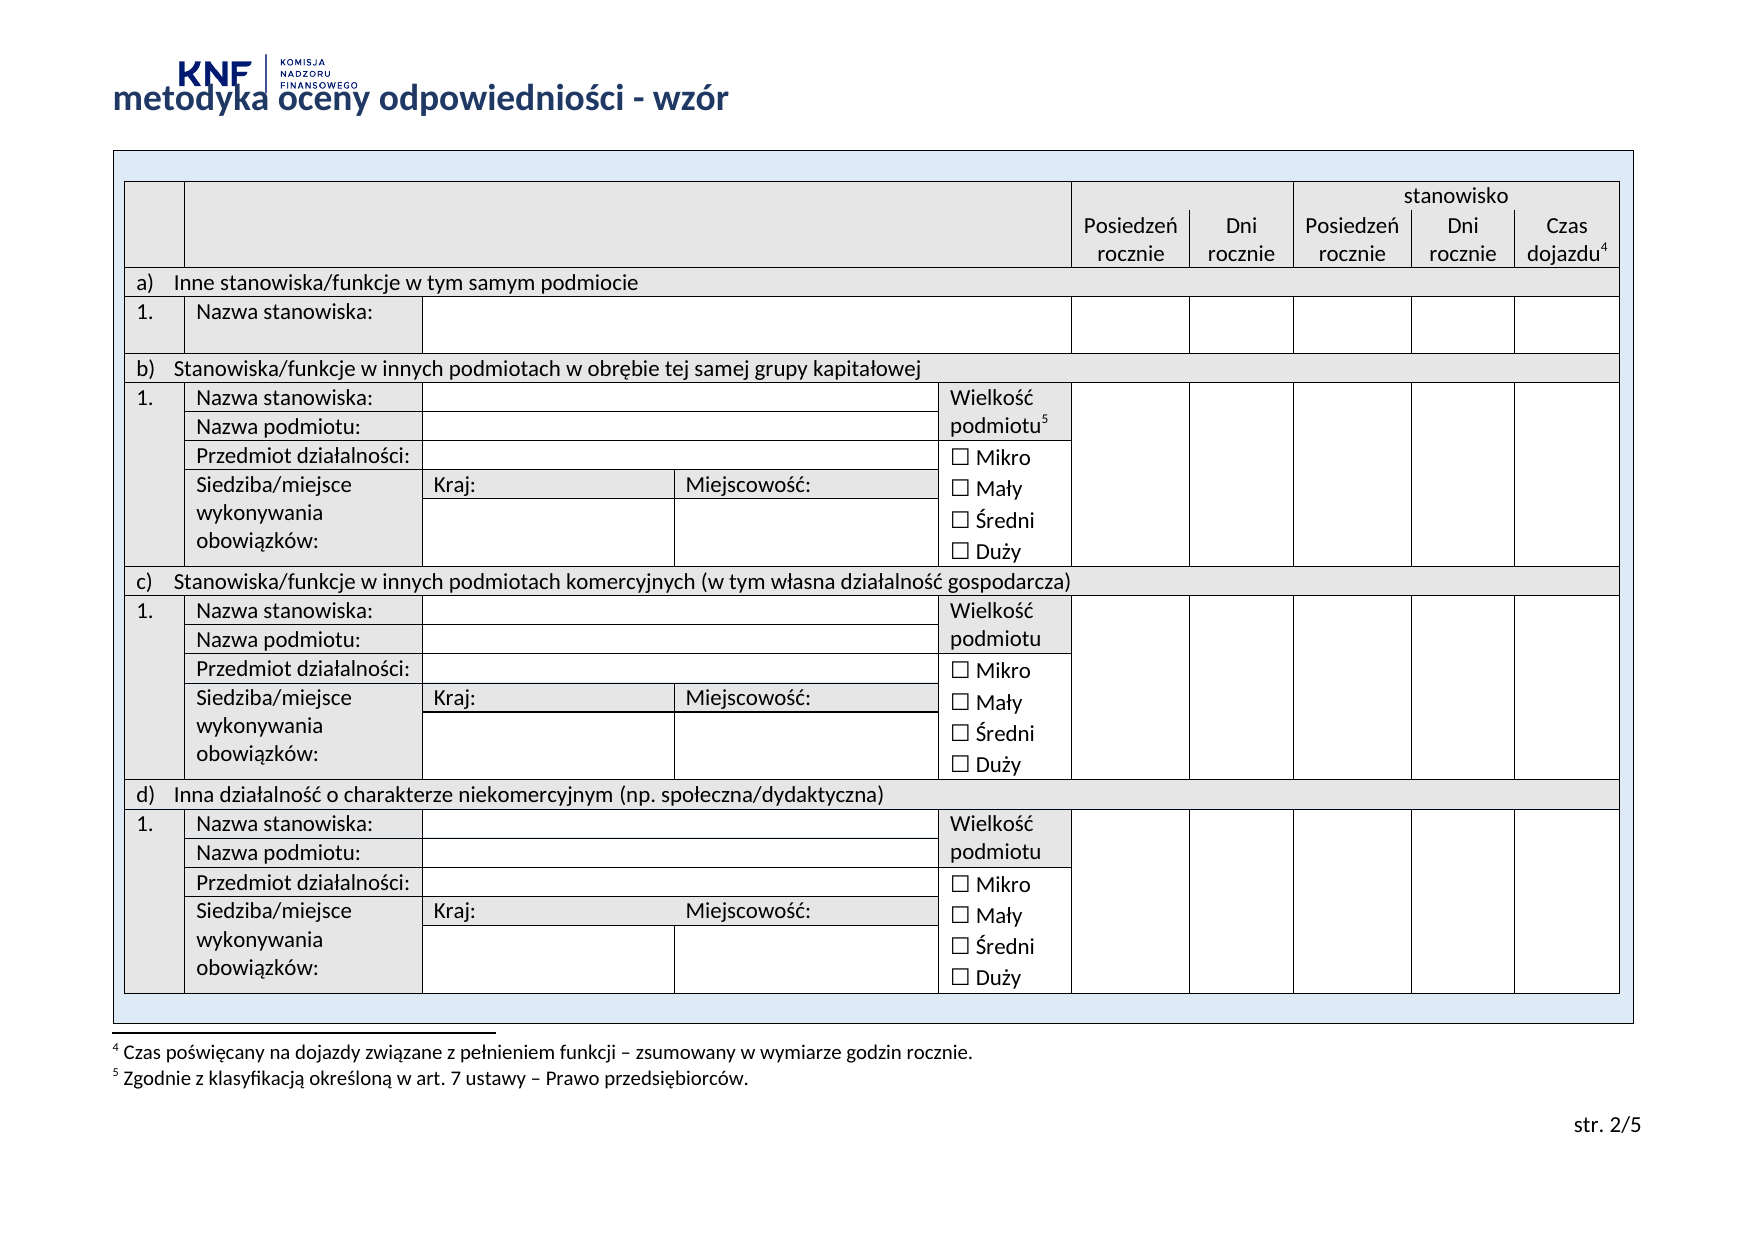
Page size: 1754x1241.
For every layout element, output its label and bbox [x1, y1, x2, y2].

picture [165, 41, 370, 107]
table_header [114, 151, 1633, 1023]
picture [283, 95, 291, 107]
picture [180, 95, 188, 107]
picture [201, 95, 208, 107]
picture [339, 95, 345, 107]
